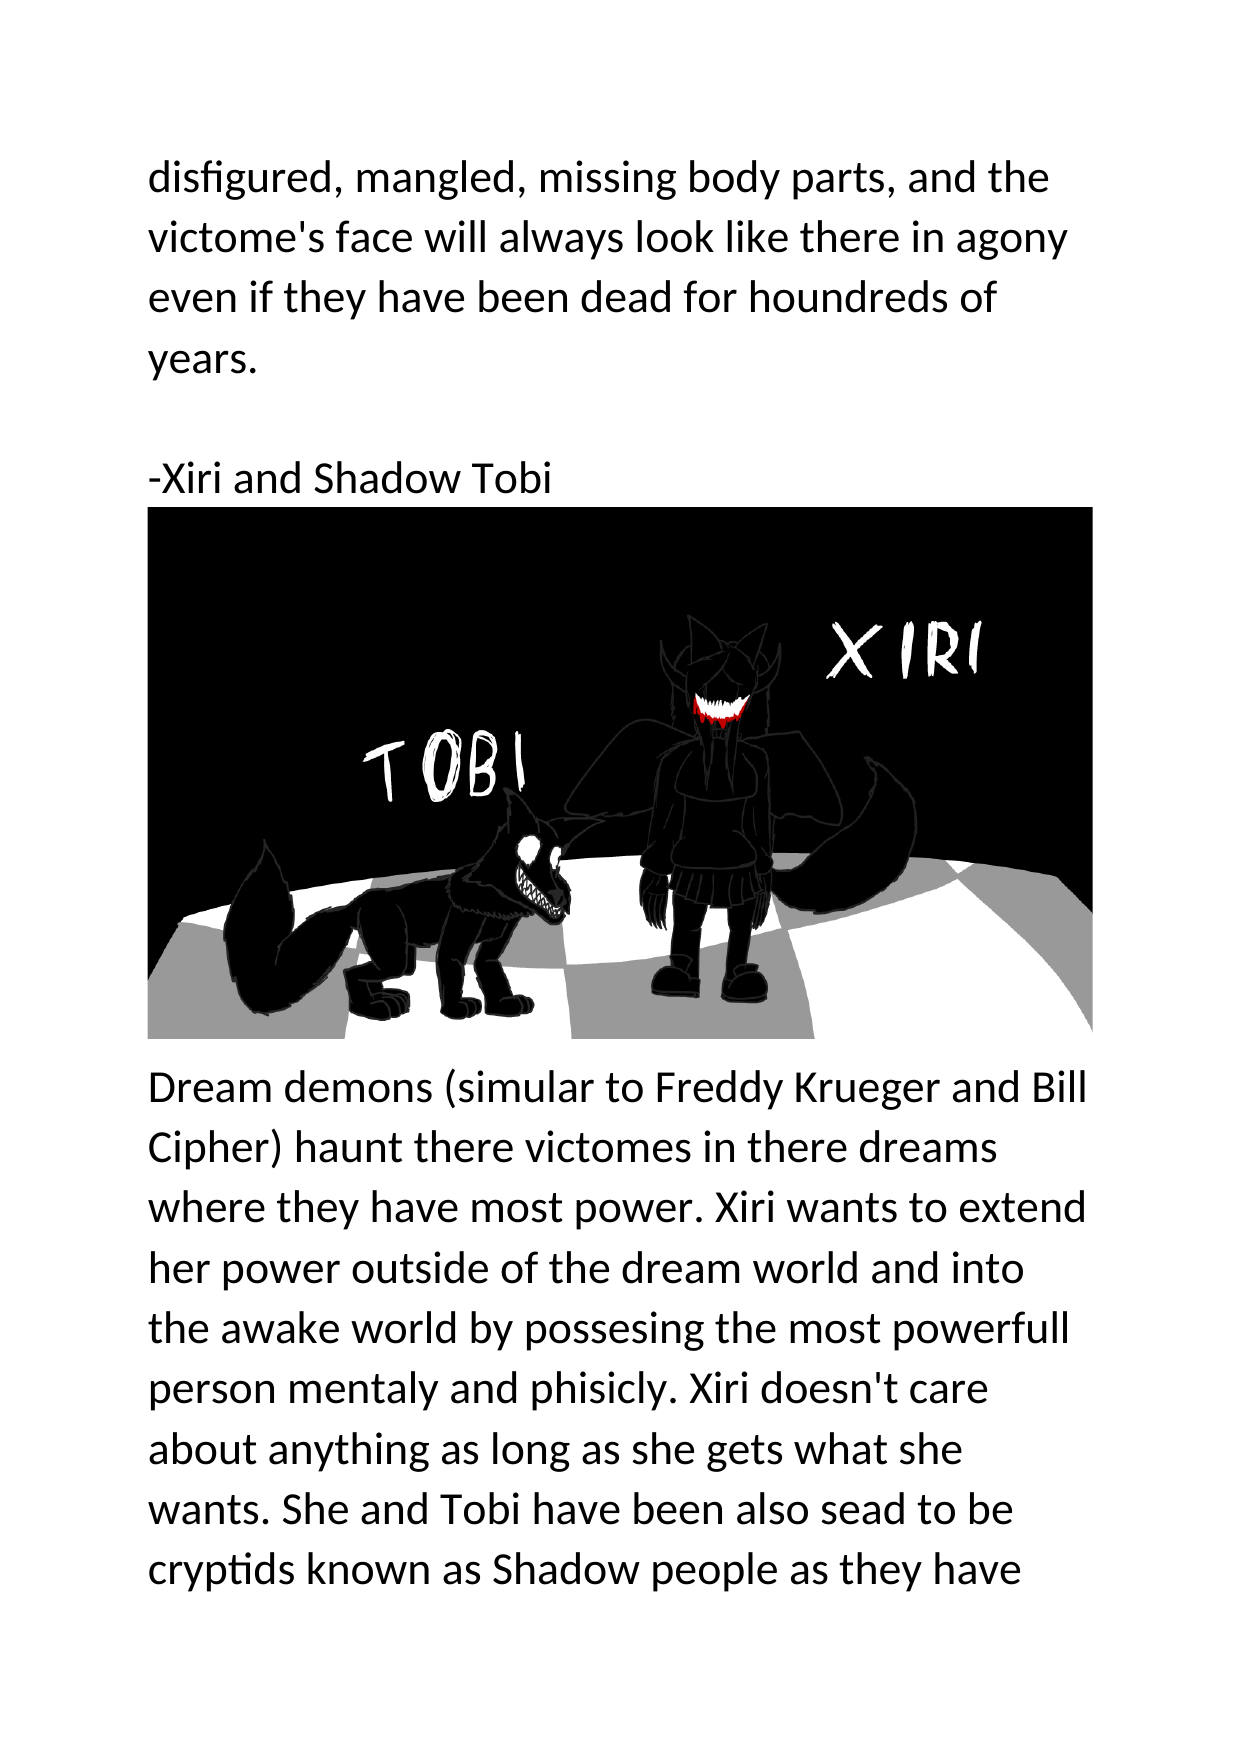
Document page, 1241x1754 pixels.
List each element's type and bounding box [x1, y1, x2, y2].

picture [147, 507, 1093, 1039]
text [148, 148, 1093, 507]
text [148, 1058, 1093, 1596]
